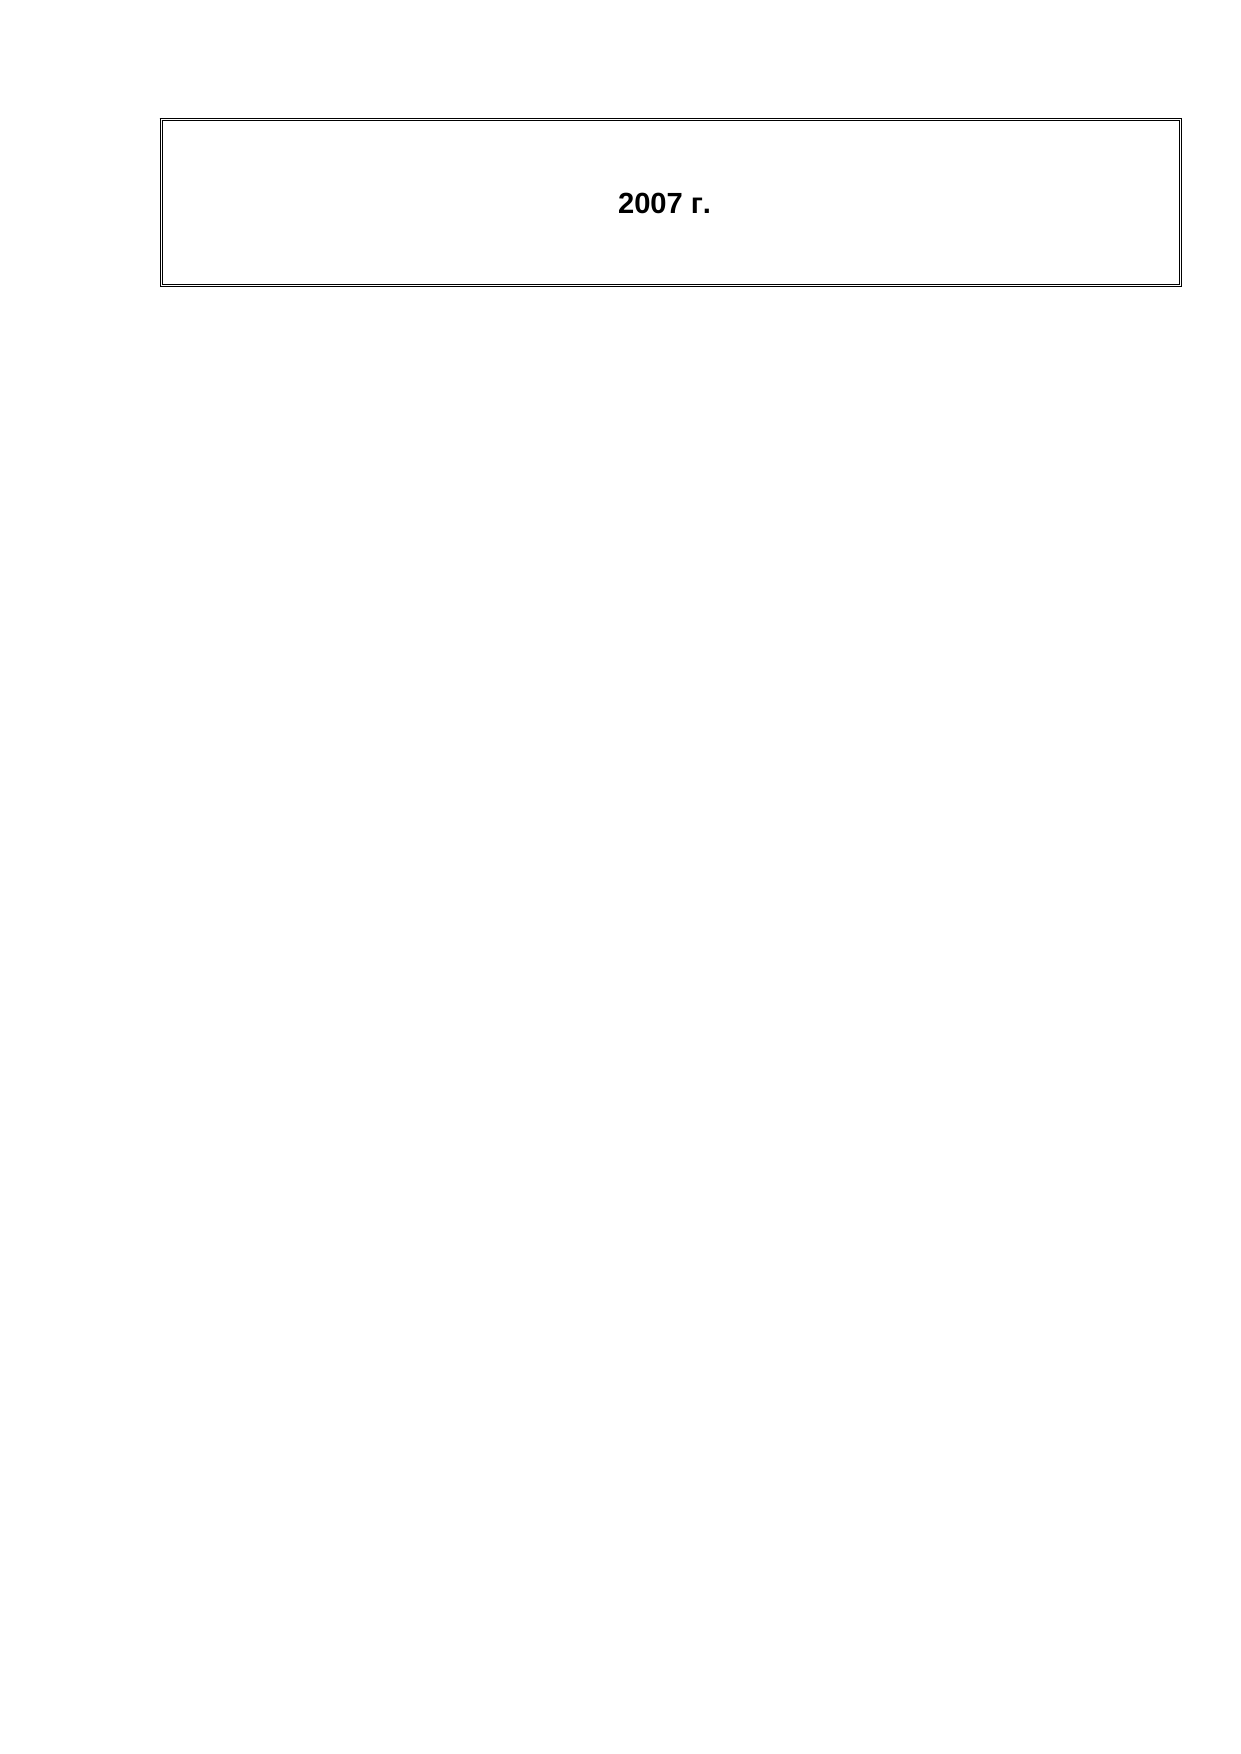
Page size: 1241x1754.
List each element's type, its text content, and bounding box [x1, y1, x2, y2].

text 2007 г. [163, 121, 1179, 284]
